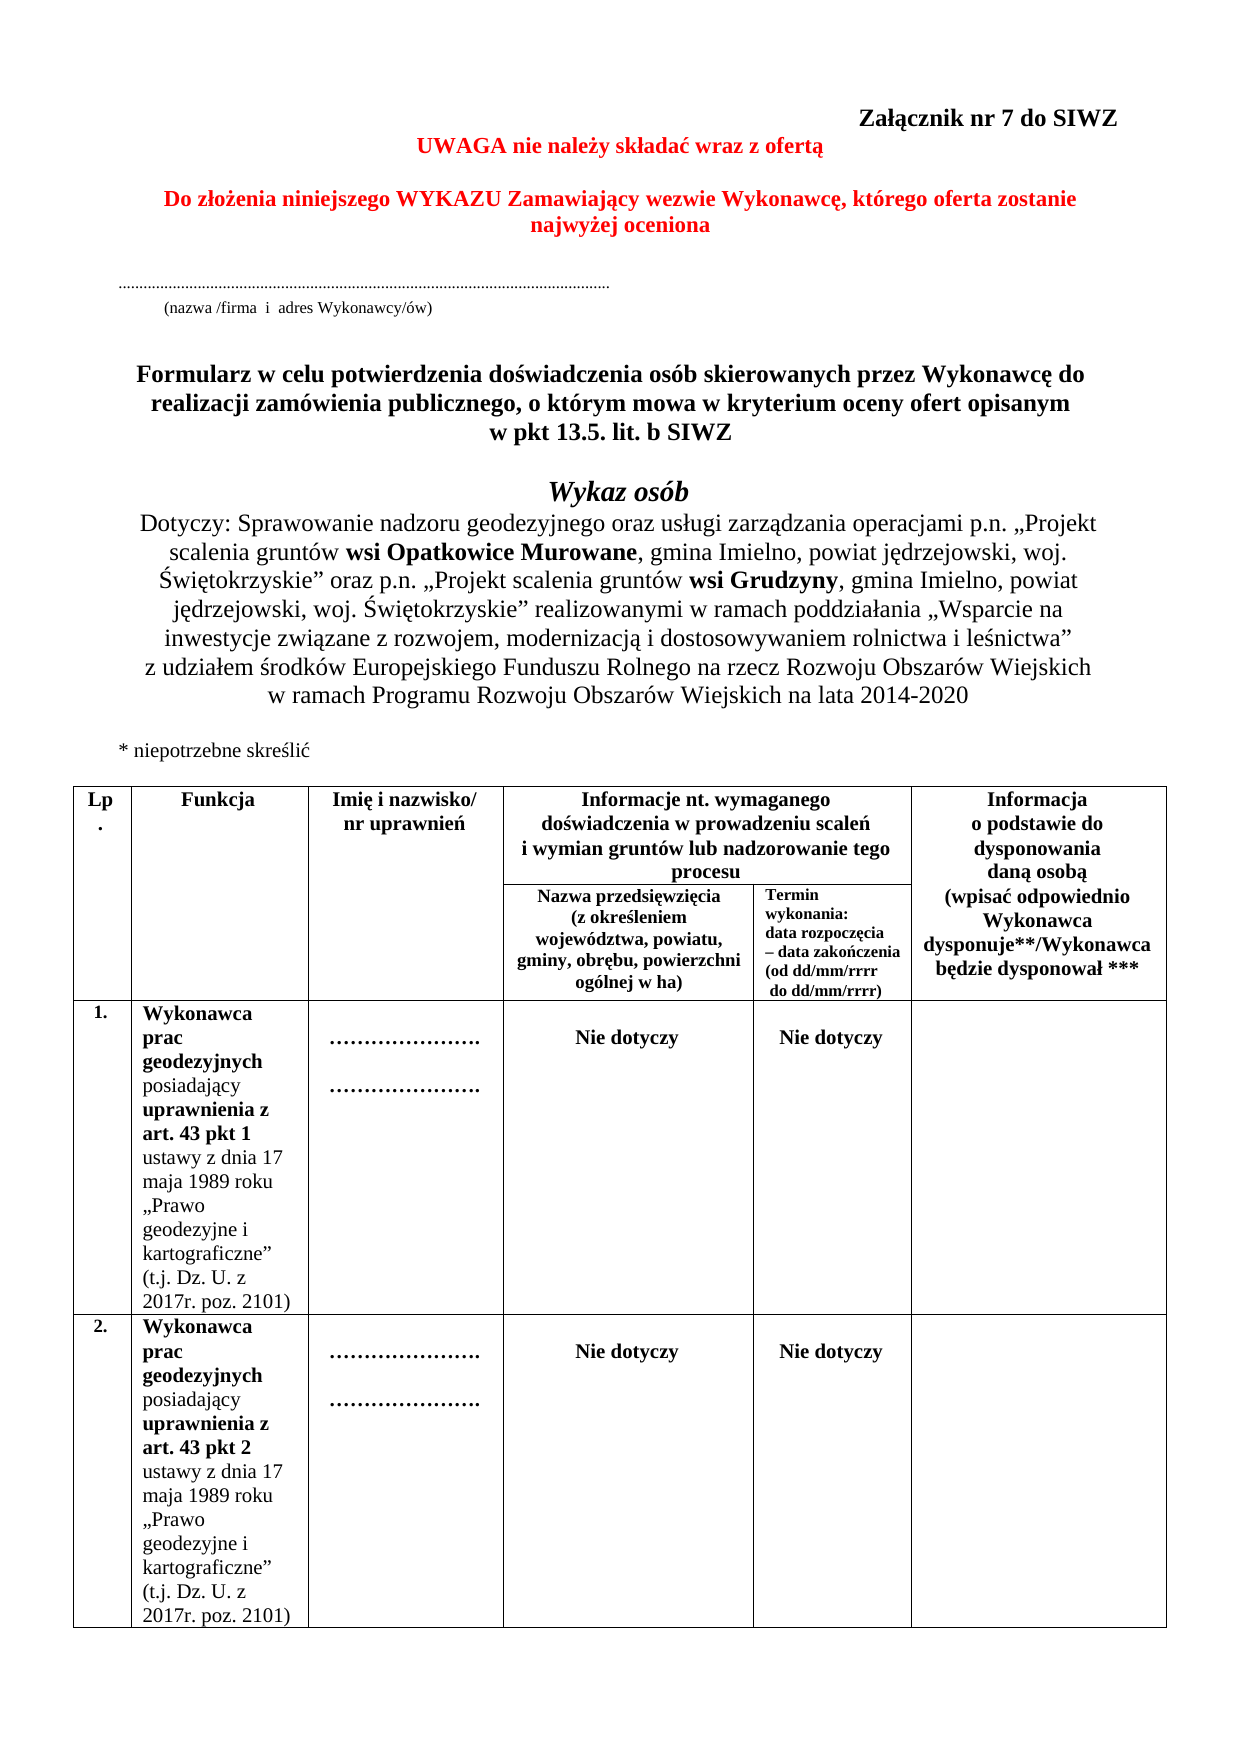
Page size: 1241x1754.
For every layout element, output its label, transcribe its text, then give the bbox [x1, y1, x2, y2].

table_header Lp. [74, 787, 131, 999]
table_cell Nie dotyczy [754, 1315, 911, 1627]
table_cell Wykonawca prac geodezyjnych posiadający uprawnienia z art. 43 pkt 2 ustawy z dnia 17 maja 1989 roku „Prawo geodezyjne i kartograficzne” (t.j. Dz. U. z 2017r. poz. 2101) [132, 1315, 308, 1627]
table_cell 1. [74, 1001, 131, 1313]
table_cell Nie dotyczy [504, 1001, 753, 1313]
table_cell …………………. …………………. [309, 1001, 503, 1313]
table_cell Nie dotyczy [504, 1315, 753, 1627]
table_header Funkcja [132, 787, 308, 999]
table_cell Nie dotyczy [754, 1001, 911, 1313]
text Formularz w celu potwierdzenia doświadczenia osób skierowanych przez Wykonawcę do realizacji zamówienia publicznego, o którym mowa w kryterium oceny ofert opisanym w pkt 13.5. lit. b SIWZ [103, 359, 1118, 446]
table_cell Nazwa przedsięwzięcia (z określeniem województwa, powiatu, gminy, obrębu, powierzchni ogólnej w ha) [504, 885, 753, 999]
table_cell [912, 1001, 1166, 1313]
table_cell [912, 1315, 1166, 1627]
text Załącznik nr 7 do SIWZ [118, 103, 1118, 132]
text * niepotrzebne skreślić [118, 738, 1122, 762]
table_header Imię i nazwisko/ nr uprawnień [309, 787, 503, 999]
table_cell Termin wykonania: data rozpoczęcia – data zakończenia (od dd/mm/rrrr do dd/mm/rrrr) [754, 885, 911, 999]
text Wykaz osób [118, 474, 1118, 508]
table_cell …………………. …………………. [309, 1315, 503, 1627]
table_header Informacja o podstawie do dysponowania daną osobą (wpisać odpowiednio Wykonawca dysponuje**/Wykonawca będzie dysponował *** [912, 787, 1166, 999]
table_header Informacje nt. wymaganego doświadczenia w prowadzeniu scaleń i wymian gruntów lub nadzorowanie tego procesu [504, 787, 911, 883]
text Dotyczy: Sprawowanie nadzoru geodezyjnego oraz usługi zarządzania operacjami p.n. „Projekt scalenia gruntów wsi Opatkowice Murowane, gmina Imielno, powiat jędrzejowski, woj. Świętokrzyskie” oraz p.n. „Projekt scalenia gruntów wsi Grudzyny, gmina Imielno, powiat jędrzejowski, woj. Świętokrzyskie” realizowanymi w ramach poddziałania „Wsparcie na inwestycje związane z rozwojem, modernizacją i dostosowywaniem rolnictwa i leśnictwa” z udziałem środków Europejskiego Funduszu Rolnego na rzecz Rozwoju Obszarów Wiejskich w ramach Programu Rozwoju Obszarów Wiejskich na lata 2014-2020 [118, 508, 1118, 709]
table_cell Wykonawca prac geodezyjnych posiadający uprawnienia z art. 43 pkt 1 ustawy z dnia 17 maja 1989 roku „Prawo geodezyjne i kartograficzne” (t.j. Dz. U. z 2017r. poz. 2101) [132, 1001, 308, 1313]
text Do złożenia niniejszego WYKAZU Zamawiający wezwie Wykonawcę, którego oferta zostanie najwyżej oceniona [118, 185, 1122, 238]
table_cell 2. [74, 1315, 131, 1627]
text UWAGA nie należy składać wraz z ofertą [118, 132, 1122, 158]
